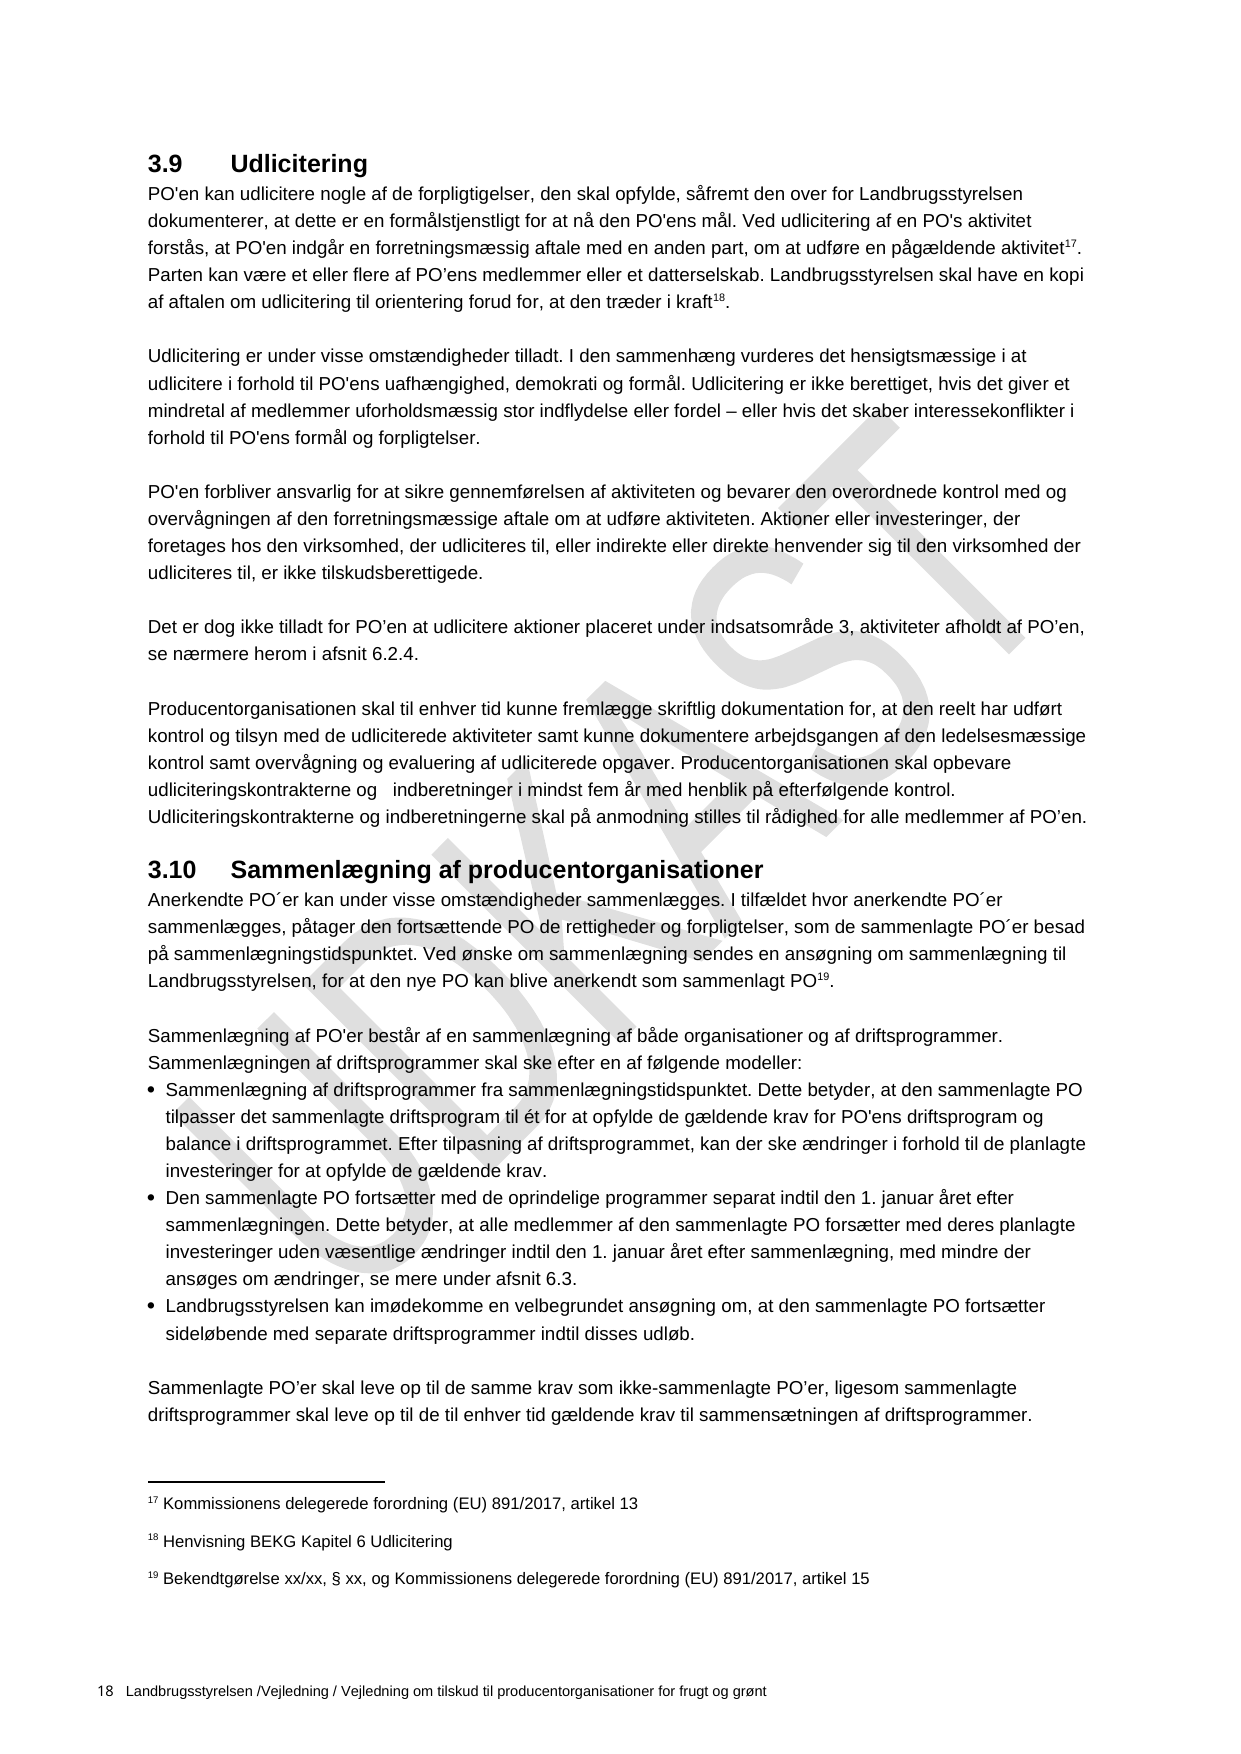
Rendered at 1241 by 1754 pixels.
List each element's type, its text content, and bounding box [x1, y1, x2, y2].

text PO'en kan udlicitere nogle af de forpligtigelser, den skal opfylde, såfremt den over for Landbrugsstyrelsen dokumenterer, at dette er en formålstjenstligt for at nå den PO'ens mål. Ved udlicitering af en PO's aktivitet forstås, at PO'en indgår en forretningsmæssig aftale med en anden part, om at udføre en pågældende aktivitet. Parten kan være et eller flere af PO’ens medlemmer eller et datterselskab. Landbrugsstyrelsen skal have en kopi af aftalen om udlicitering til orientering forud for, at den træder i kraft. [148, 177, 1092, 313]
text Sammenlagte PO’er skal leve op til de samme krav som ikke-sammenlagte PO’er, ligesom sammenlagte driftsprogrammer skal leve op til de til enhver tid gældende krav til sammensætningen af driftsprogrammer. [148, 1371, 1092, 1425]
text PO'en forbliver ansvarlig for at sikre gennemførelsen af aktiviteten og bevarer den overordnede kontrol med og overvågningen af den forretningsmæssige aftale om at udføre aktiviteten. Aktioner eller investeringer, der foretages hos den virksomhed, der udliciteres til, eller indirekte eller direkte henvender sig til den virksomhed der udliciteres til, er ikke tilskudsberettigede. [148, 475, 1092, 583]
text Det er dog ikke tilladt for PO’en at udlicitere aktioner placeret under indsatsområde 3, aktiviteter afholdt af PO’en, se nærmere herom i afsnit 6.2.4. [148, 611, 1092, 665]
text Udlicitering er under visse omstændigheder tilladt. I den sammenhæng vurderes det hensigtsmæssige i at udlicitere i forhold til PO'ens uafhængighed, demokrati og formål. Udlicitering er ikke berettiget, hvis det giver et mindretal af medlemmer uforholdsmæssig stor indflydelse eller fordel – eller hvis det skaber interessekonflikter i forhold til PO'ens formål og forpligtelser. [148, 340, 1092, 448]
subtitle Sammenlægning af producentorganisationer [148, 854, 1092, 883]
list Sammenlægning af driftsprogrammer fra sammenlægningstidspunktet. Dette betyder, at den sammenlagte PO tilpasser det sammenlagte driftsprogram til ét for at opfylde de gældende krav for PO'ens driftsprogram og balance i driftsprogrammet. Efter tilpasning af driftsprogrammet, kan der ske ændringer i forhold til de planlagte investeringer for at opfylde de gældende krav. [148, 1073, 1092, 1181]
text Anerkendte PO´er kan under visse omstændigheder sammenlægges. I tilfældet hvor anerkendte PO´er sammenlægges, påtager den fortsættende PO de rettigheder og forpligtelser, som de sammenlagte PO´er besad på sammenlægningstidspunktet. Ved ønske om sammenlægning sendes en ansøgning om sammenlægning til Landbrugsstyrelsen, for at den nye PO kan blive anerkendt som sammenlagt PO. [148, 883, 1092, 992]
text Sammenlægning af PO'er består af en sammenlægning af både organisationer og af driftsprogrammer. Sammenlægningen af driftsprogrammer skal ske efter en af følgende modeller: [148, 1019, 1092, 1073]
list Landbrugsstyrelsen kan imødekomme en velbegrundet ansøgning om, at den sammenlagte PO fortsætter sideløbende med separate driftsprogrammer indtil disses udløb. [148, 1290, 1092, 1344]
subtitle Udlicitering [148, 148, 1092, 177]
list Den sammenlagte PO fortsætter med de oprindelige programmer separat indtil den 1. januar året efter sammenlægningen. Dette betyder, at alle medlemmer af den sammenlagte PO forsætter med deres planlagte investeringer uden væsentlige ændringer indtil den 1. januar året efter sammenlægning, med mindre der ansøges om ændringer, se mere under afsnit 6.3. [148, 1181, 1092, 1290]
text Producentorganisationen skal til enhver tid kunne fremlægge skriftlig dokumentation for, at den reelt har udført kontrol og tilsyn med de udliciterede aktiviteter samt kunne dokumentere arbejdsgangen af den ledelsesmæssige kontrol samt overvågning og evaluering af udliciterede opgaver. Producentorganisationen skal opbevare udliciteringskontrakterne og indberetninger i mindst fem år med henblik på efterfølgende kontrol. Udliciteringskontrakterne og indberetningerne skal på anmodning stilles til rådighed for alle medlemmer af PO’en. [148, 692, 1092, 827]
